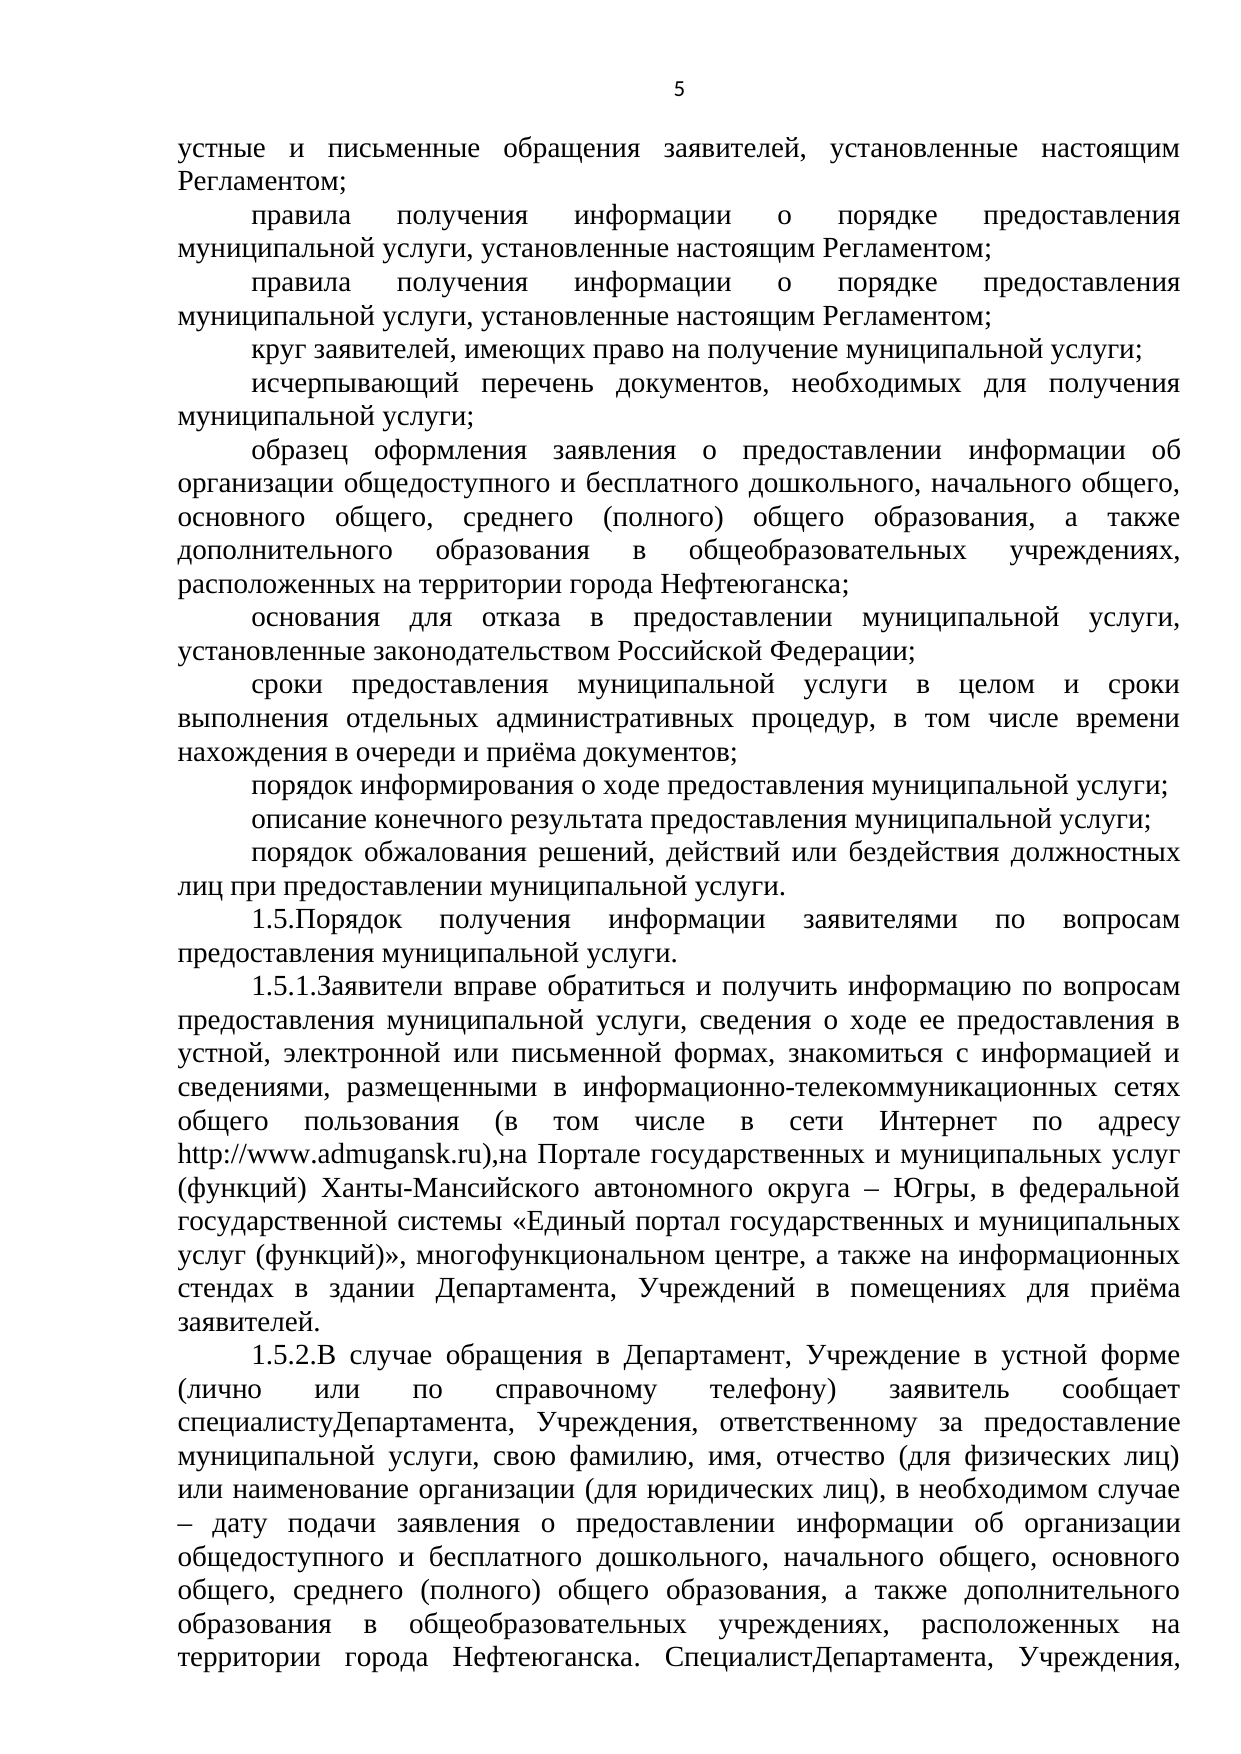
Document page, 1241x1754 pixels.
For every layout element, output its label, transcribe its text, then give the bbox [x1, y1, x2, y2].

text круг заявителей, имеющих право на получение муниципальной услуги; [177, 331, 1181, 365]
text исчерпывающий перечень документов, необходимых для получения муниципальной услуги; [177, 365, 1181, 432]
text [177, 130, 1181, 197]
text описание конечного результата предоставления муниципальной услуги; [177, 801, 1181, 834]
text порядок обжалования решений, действий или бездействия должностных лиц при предоставлении муниципальной услуги. [177, 834, 1181, 901]
text 1.5.1.Заявители вправе обратиться и получить информацию по вопросам предоставления муниципальной услуги, сведения о ходе ее предоставления в устной, электронной или письменной формах, знакомиться с информацией и сведениями, размещенными в информационно-телекоммуникационных сетях общего пользования (в том числе в сети Интернет по адресу http://www.admugansk.ru),на Портале государственных и муниципальных услуг (функций) Ханты-Мансийского автономного округа – Югры, в федеральной государственной системы «Единый портал государственных и муниципальных услуг (функций)», многофункциональном центре, а также на информационных стендах в здании Департамента, Учреждений в помещениях для приёма заявителей. [177, 968, 1181, 1337]
text порядок информирования о ходе предоставления муниципальной услуги; [177, 767, 1181, 801]
text правила получения информации о порядке предоставления муниципальной услуги, установленные настоящим Регламентом; [177, 264, 1181, 331]
text основания для отказа в предоставлении муниципальной услуги, установленные законодательством Российской Федерации; [177, 599, 1181, 667]
text образец оформления заявления о предоставлении информации об организации общедоступного и бесплатного дошкольного, начального общего, основного общего, среднего (полного) общего образования, а также дополнительного образования в общеобразовательных учреждениях, расположенных на территории города Нефтеюганска; [177, 432, 1181, 599]
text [177, 1337, 1181, 1673]
text сроки предоставления муниципальной услуги в целом и сроки выполнения отдельных административных процедур, в том числе времени нахождения в очереди и приёма документов; [177, 667, 1181, 767]
text 1.5.Порядок получения информации заявителями по вопросам предоставления муниципальной услуги. [177, 901, 1181, 968]
text правила получения информации о порядке предоставления муниципальной услуги, установленные настоящим Регламентом; [177, 197, 1181, 264]
